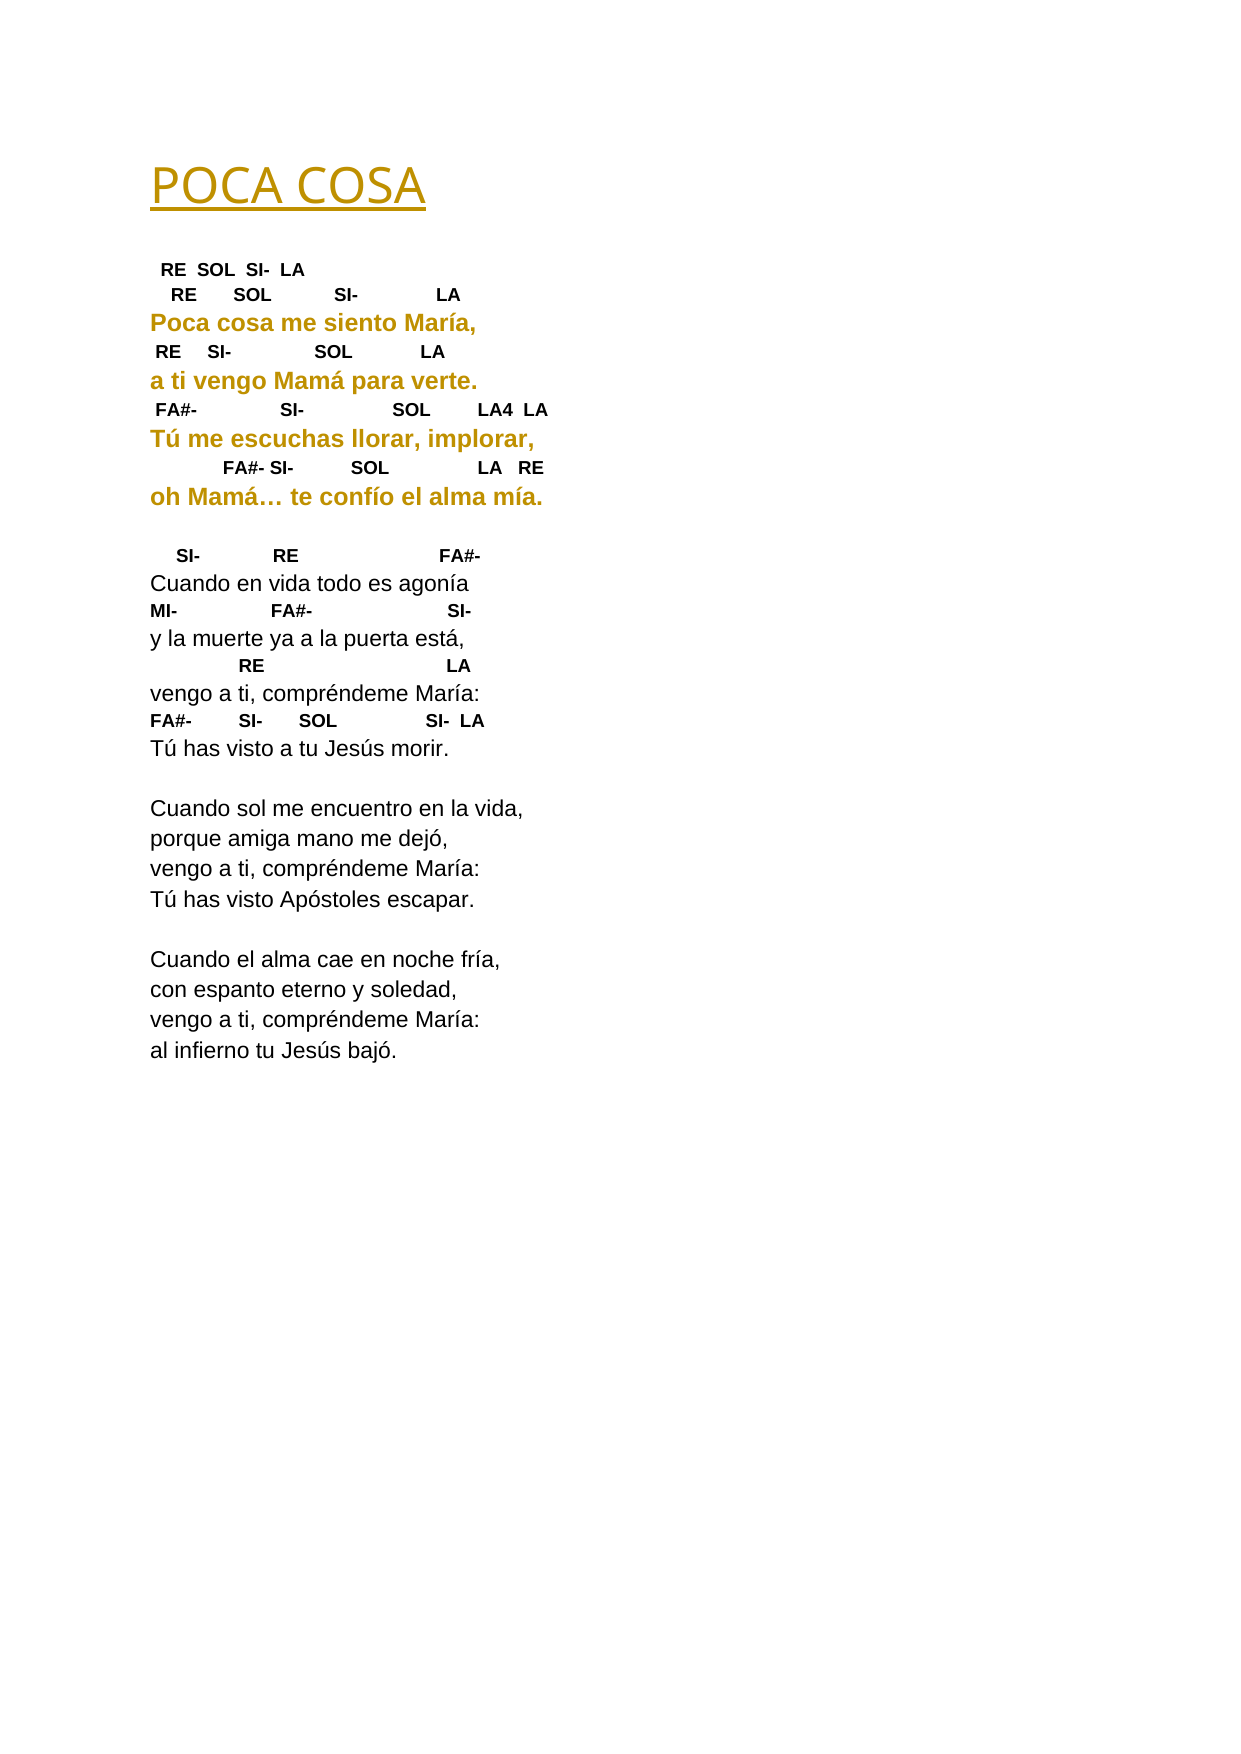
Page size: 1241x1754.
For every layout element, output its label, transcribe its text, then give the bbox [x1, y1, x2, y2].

text con espanto eterno y soledad, [150, 976, 1090, 1003]
subtitle RE LA [150, 655, 1090, 676]
text Cuando en vida todo es agonía [150, 569, 1090, 596]
subtitle FA#- SI- SOL LA RE [150, 457, 1090, 478]
text Tú has visto a tu Jesús morir. [150, 734, 1090, 761]
text porque amiga mano me dejó, [150, 825, 1090, 852]
text y la muerte ya a la puerta está, [150, 624, 1090, 651]
subtitle FA#- SI- SOL SI- LA [150, 710, 1090, 731]
subtitle SI- RE FA#- [150, 545, 1090, 566]
text Cuando sol me encuentro en la vida, [150, 795, 1090, 821]
subtitle RE SOL SI- LA [150, 283, 1090, 305]
text Poca cosa me siento María, [150, 308, 1090, 337]
subtitle RE SI- SOL LA [150, 341, 1090, 363]
text vengo a ti, compréndeme María: [150, 1006, 1090, 1033]
subtitle RE SOL SI- LA [150, 258, 1090, 280]
text vengo a ti, compréndeme María: [150, 679, 1090, 706]
text oh Mamá… te confío el alma mía. [150, 482, 1090, 510]
text vengo a ti, compréndeme María: [150, 855, 1090, 882]
text Tú me escuchas llorar, implorar, [150, 424, 1090, 452]
subtitle FA#- SI- SOL LA4 LA [150, 399, 1090, 421]
subtitle MI- FA#- SI- [150, 600, 1090, 621]
text Tú has visto Apóstoles escapar. [150, 886, 1090, 912]
text al infierno tu Jesús bajó. [150, 1037, 1090, 1063]
text a ti vengo Mamá para verte. [150, 366, 1090, 395]
text POCA COSA [150, 150, 1090, 218]
text Cuando el alma cae en noche fría, [150, 946, 1090, 972]
